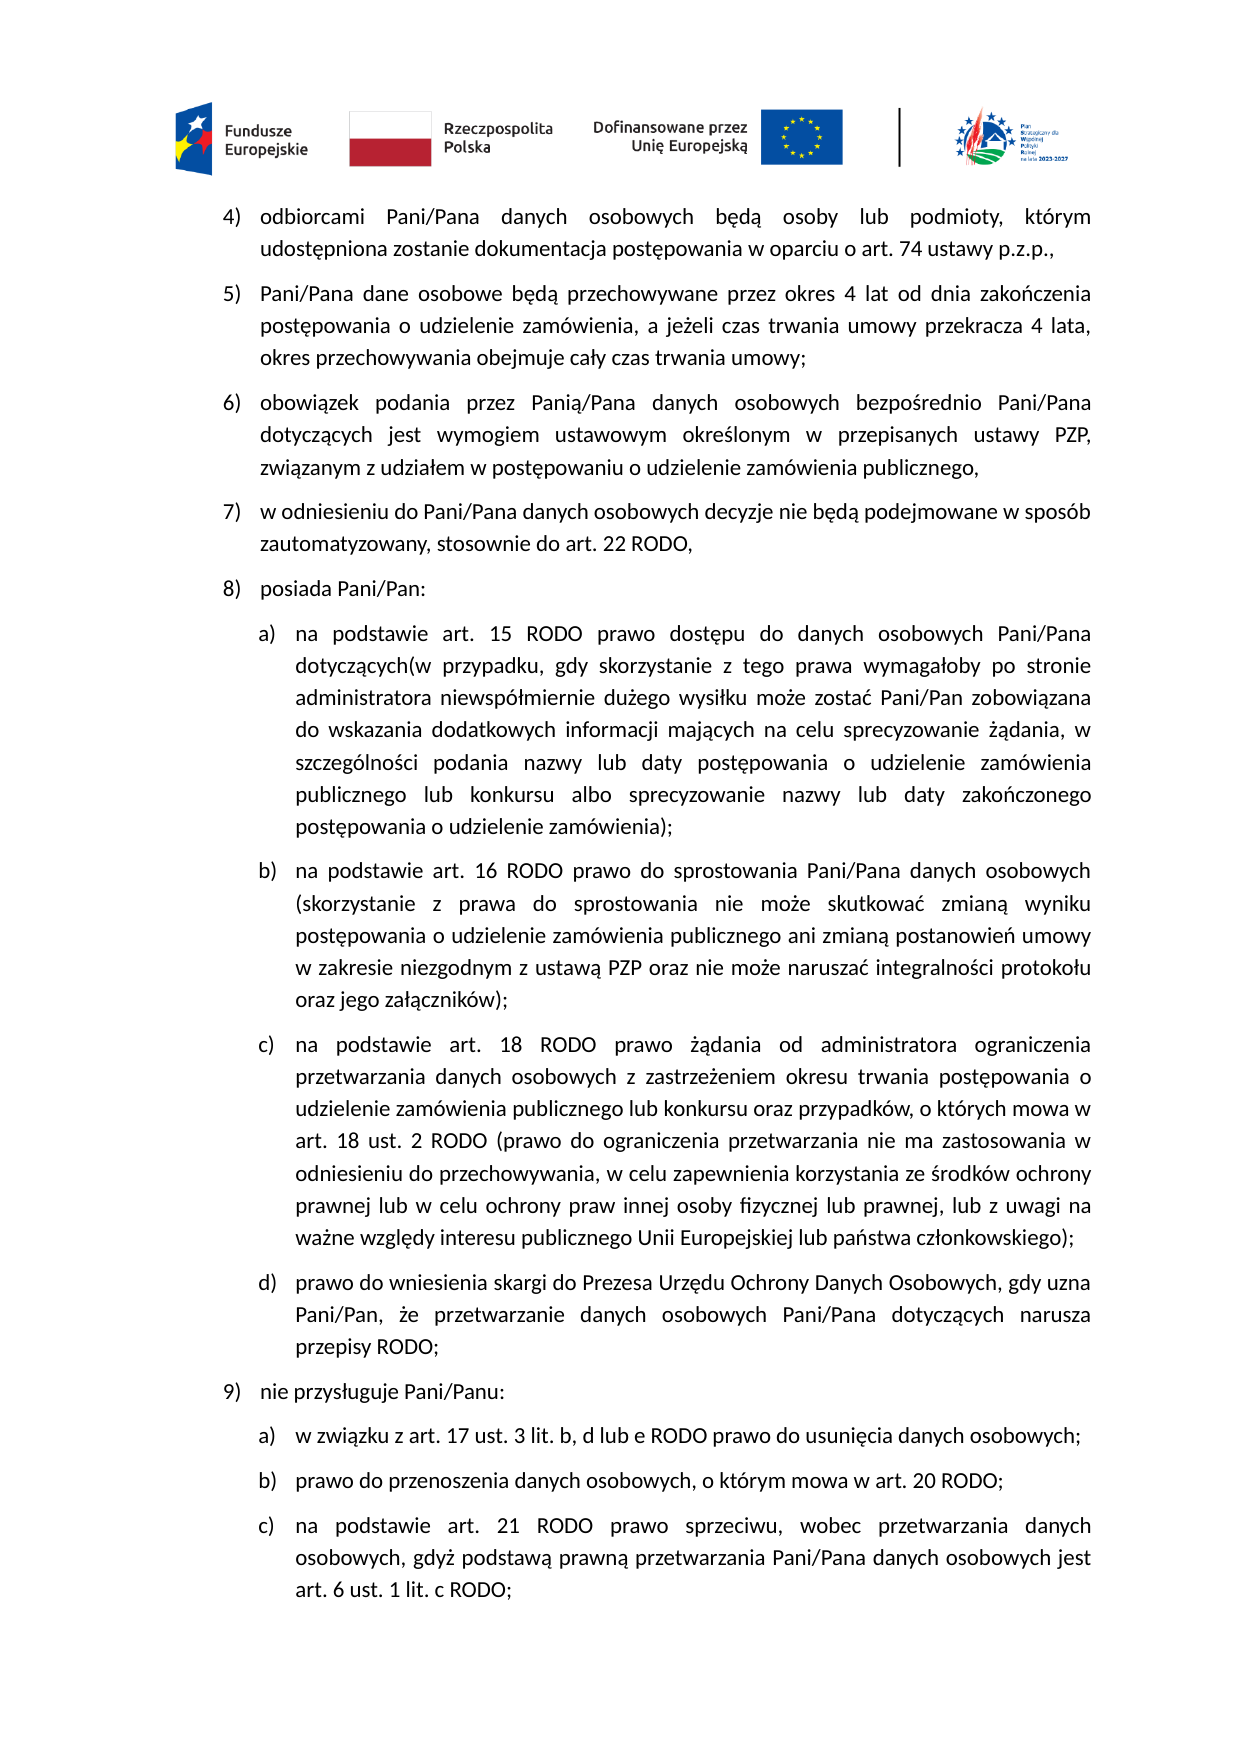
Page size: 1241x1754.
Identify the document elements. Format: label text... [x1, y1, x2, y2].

list na podstawie art. 15 RODO prawo dostępu do danych osobowych Pani/Pana dotyczących(w przypadku, gdy skorzystanie z tego prawa wymagałoby po stronie administratora niewspółmiernie dużego wysiłku może zostać Pani/Pan zobowiązana do wskazania dodatkowych informacji mających na celu sprecyzowanie żądania, w szczególności podania nazwy lub daty postępowania o udzielenie zamówienia publicznego lub konkursu albo sprecyzowanie nazwy lub daty zakończonego postępowania o udzielenie zamówienia); [258, 619, 1093, 840]
list prawo do przenoszenia danych osobowych, o którym mowa w art. 20 RODO; [258, 1466, 1093, 1494]
list na podstawie art. 21 RODO prawo sprzeciwu, wobec przetwarzania danych osobowych, gdyż podstawą prawną przetwarzania Pani/Pana danych osobowych jest art. 6 ust. 1 lit. c RODO; [258, 1511, 1093, 1603]
list w odniesieniu do Pani/Pana danych osobowych decyzje nie będą podejmowane w sposób zautomatyzowany, stosownie do art. 22 RODO, [223, 497, 1093, 557]
list prawo do wniesienia skargi do Prezesa Urzędu Ochrony Danych Osobowych, gdy uzna Pani/Pan, że przetwarzanie danych osobowych Pani/Pana dotyczących narusza przepisy RODO; [258, 1268, 1093, 1360]
list Pani/Pana dane osobowe będą przechowywane przez okres 4 lat od dnia zakończenia postępowania o udzielenie zamówienia, a jeżeli czas trwania umowy przekracza 4 lata, okres przechowywania obejmuje cały czas trwania umowy; [223, 279, 1093, 372]
list obowiązek podania przez Panią/Pana danych osobowych bezpośrednio Pani/Pana dotyczących jest wymogiem ustawowym określonym w przepisanych ustawy PZP, związanym z udziałem w postępowaniu o udzielenie zamówienia publicznego, [223, 388, 1093, 481]
list posiada Pani/Pan: [223, 574, 1093, 602]
list w związku z art. 17 ust. 3 lit. b, d lub e RODO prawo do usunięcia danych osobowych; [258, 1422, 1093, 1450]
list na podstawie art. 16 RODO prawo do sprostowania Pani/Pana danych osobowych (skorzystanie z prawa do sprostowania nie może skutkować zmianą wyniku postępowania o udzielenie zamówienia publicznego ani zmianą postanowień umowy w zakresie niezgodnym z ustawą PZP oraz nie może naruszać integralności protokołu oraz jego załączników); [258, 857, 1093, 1013]
list nie przysługuje Pani/Panu: [223, 1377, 1093, 1405]
picture [147, 73, 1093, 203]
list na podstawie art. 18 RODO prawo żądania od administratora ograniczenia przetwarzania danych osobowych z zastrzeżeniem okresu trwania postępowania o udzielenie zamówienia publicznego lub konkursu oraz przypadków, o których mowa w art. 18 ust. 2 RODO (prawo do ograniczenia przetwarzania nie ma zastosowania w odniesieniu do przechowywania, w celu zapewnienia korzystania ze środków ochrony prawnej lub w celu ochrony praw innej osoby fizycznej lub prawnej, lub z uwagi na ważne względy interesu publicznego Unii Europejskiej lub państwa członkowskiego); [258, 1030, 1093, 1251]
list odbiorcami Pani/Pana danych osobowych będą osoby lub podmioty, którym udostępniona zostanie dokumentacja postępowania w oparciu o art. 74 ustawy p.z.p., [223, 203, 1093, 262]
